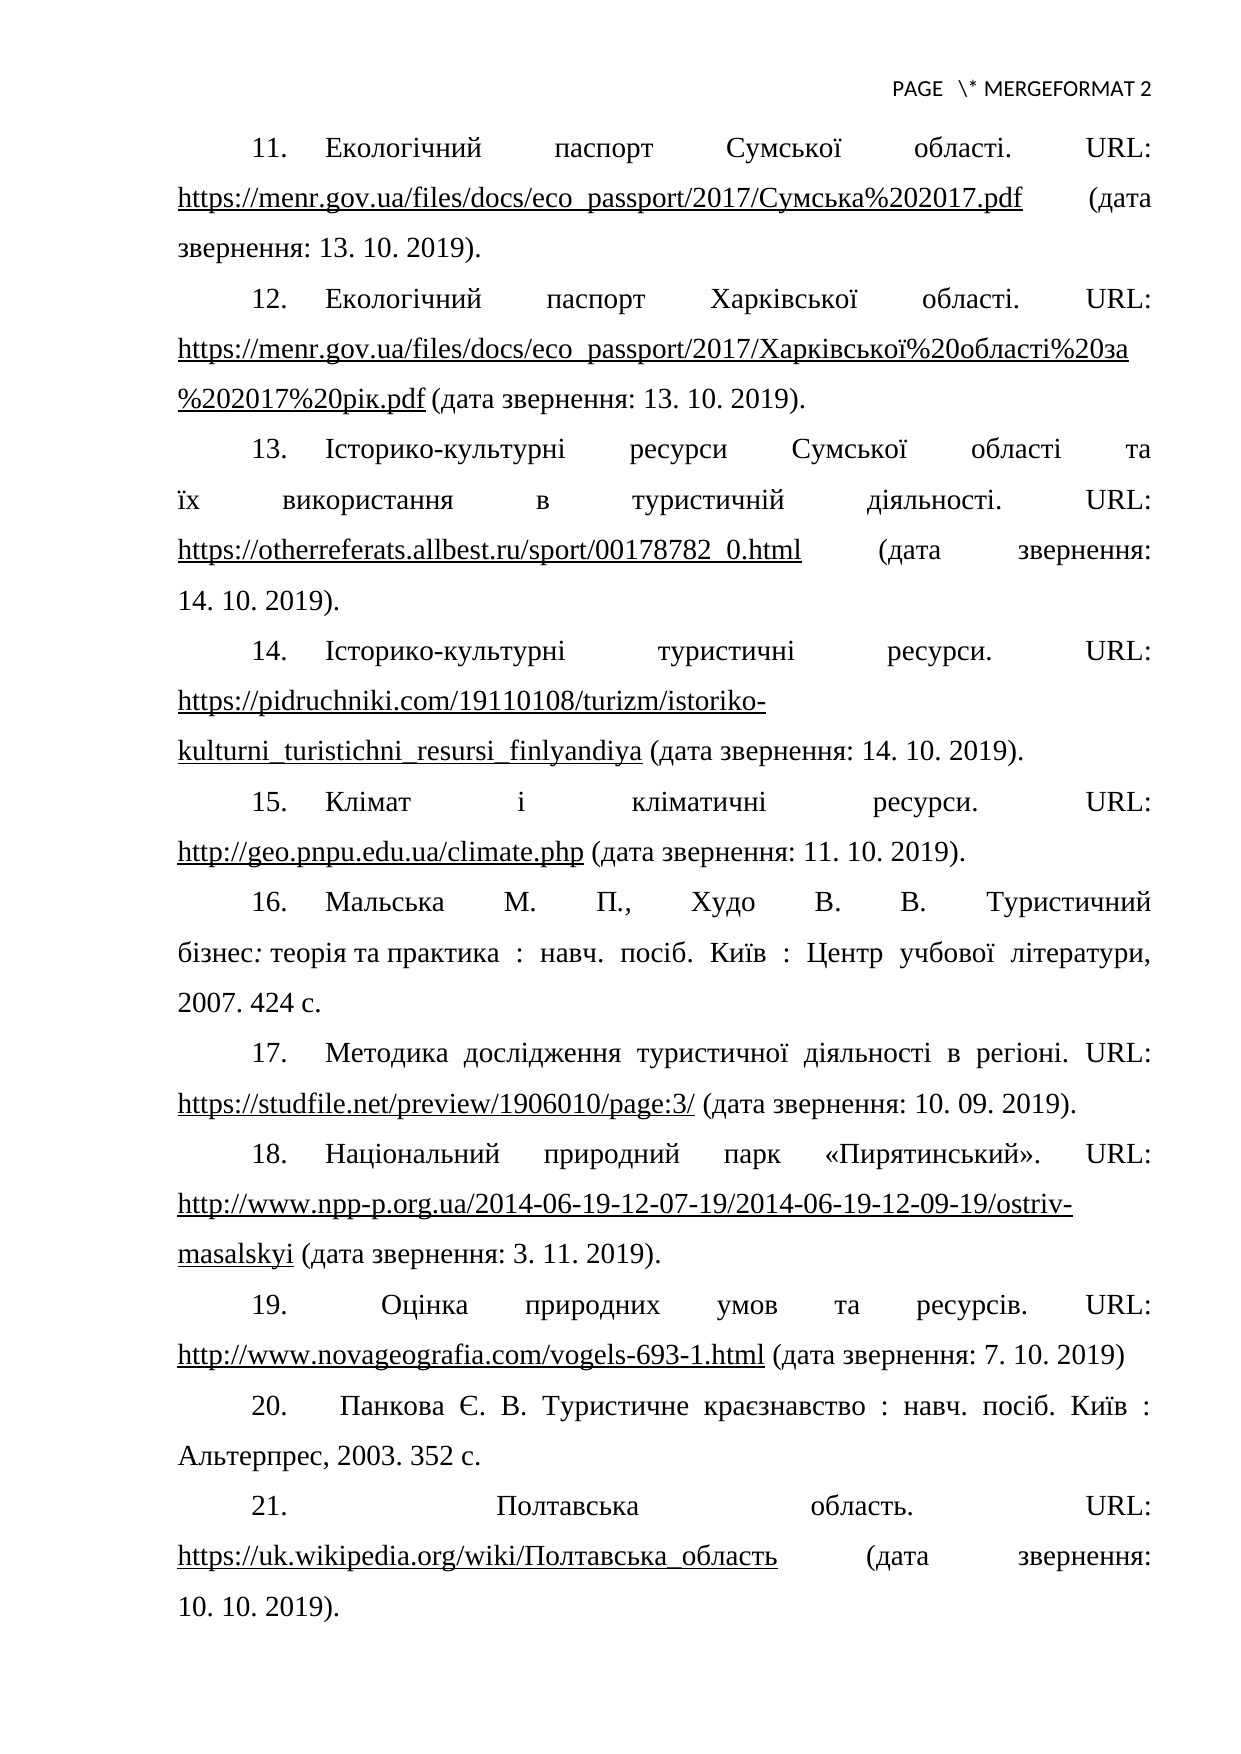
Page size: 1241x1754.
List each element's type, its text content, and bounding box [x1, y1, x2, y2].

list Історико-культурні ресурси Сумської області та їх використання в туристичній діяльності. URL: https://otherreferats.allbest.ru/sport/00178782_0.html (дата звернення: 14. 10. 2019). [177, 432, 1152, 616]
list Полтавська область. URL: https://uk.wikipedia.org/wiki/Полтавська_область (дата звернення: 10. 10. 2019). [177, 1488, 1152, 1622]
list Мальська М. П., Худо В. В. Туристичний бізнес: теорія та практика : навч. посіб. Київ : Центр учбової літератури, 2007. 424 с. [177, 884, 1152, 1019]
list Панкова Є. В. Туристичне краєзнавство : навч. посіб. Київ : Альтерпрес, 2003. 352 с. [177, 1388, 1152, 1471]
list Оцінка природних умов та ресурсів. URL: http://www.novageografia.com/vogels-693-1.html (дата звернення: 7. 10. 2019) [177, 1287, 1152, 1371]
list Методика дослідження туристичної діяльності в регіоні. URL: https://studfile.net/preview/1906010/page:3/ (дата звернення: 10. 09. 2019). [177, 1035, 1152, 1119]
list Клімат і кліматичні ресурси. URL: http://geo.pnpu.edu.ua/climate.php (дата звернення: 11. 10. 2019). [177, 784, 1152, 868]
list Історико-культурні туристичні ресурси. URL: https://pidruchniki.com/19110108/turizm/istoriko-kulturni_turistichni_resursi_finlyandiya (дата звернення: 14. 10. 2019). [177, 633, 1152, 767]
list Екологічний паспорт Сумської області. URL: https://menr.gov.ua/files/docs/eco_passport/2017/Сумська%202017.pdf (дата звернення: 13. 10. 2019). [177, 130, 1152, 264]
list Екологічний паспорт Харківської області. URL: https://menr.gov.ua/files/docs/eco_passport/2017/Харківської%20області%20за%202017%20рік.pdf (дата звернення: 13. 10. 2019). [177, 281, 1152, 415]
list Національний природний парк «Пирятинський». URL: http://www.npp-p.org.ua/2014-06-19-12-07-19/2014-06-19-12-09-19/ostriv-masalskyi (дата звернення: 3. 11. 2019). [177, 1136, 1152, 1270]
